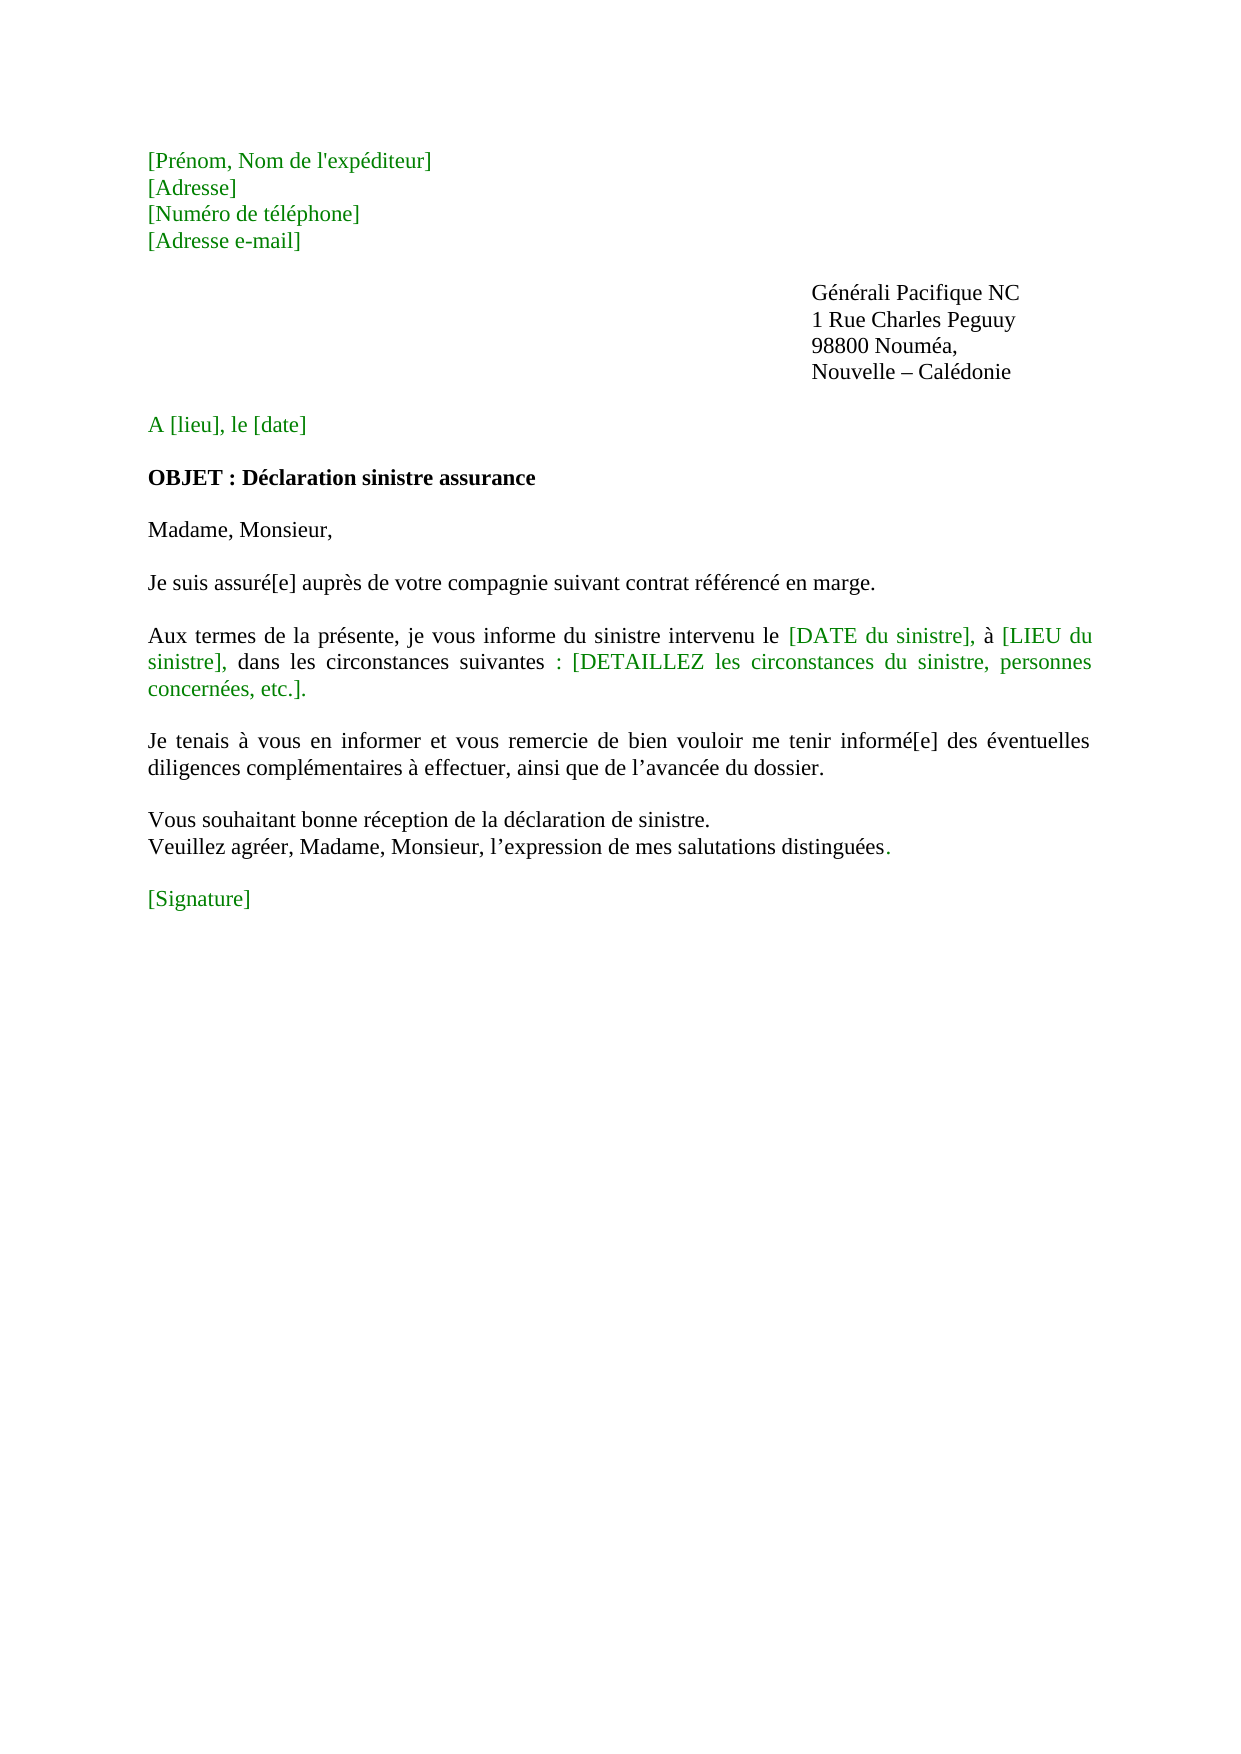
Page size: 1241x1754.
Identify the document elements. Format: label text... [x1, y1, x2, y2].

text [Adresse] [148, 174, 1093, 200]
text [Adresse e-mail] [148, 227, 1093, 253]
text 1 Rue Charles Peguuy [738, 306, 1093, 332]
text OBJET : Déclaration sinistre assurance [148, 464, 1093, 490]
text Vous souhaitant bonne réception de la déclaration de sinistre. [148, 806, 1093, 833]
text Aux termes de la présente, je vous informe du sinistre intervenu le [DATE du sinistre], à [LIEU du sinistre], dans les circonstances suivantes : [DETAILLEZ les circonstances du sinistre, personnes concernées, etc.]. [148, 622, 1093, 701]
text Je tenais à vous en informer et vous remercie de bien vouloir me tenir informé[e] des éventuelles diligences complémentaires à effectuer, ainsi que de l’avancée du dossier. [148, 727, 1093, 780]
text Madame, Monsieur, [148, 517, 1093, 543]
text A [lieu], le [date] [148, 411, 1093, 437]
text [Prénom, Nom de l'expéditeur] [148, 148, 1093, 174]
text Je suis assuré[e] auprès de votre compagnie suivant contrat référencé en marge. [148, 569, 1093, 596]
text [Numéro de téléphone] [148, 200, 1093, 227]
text Nouvelle – Calédonie [738, 358, 1093, 385]
text Générali Pacifique NC [148, 279, 1093, 306]
text 98800 Nouméa, [738, 332, 1093, 358]
text [Signature] [148, 886, 1093, 912]
text Veuillez agréer, Madame, Monsieur, l’expression de mes salutations distinguées. [148, 833, 1093, 859]
